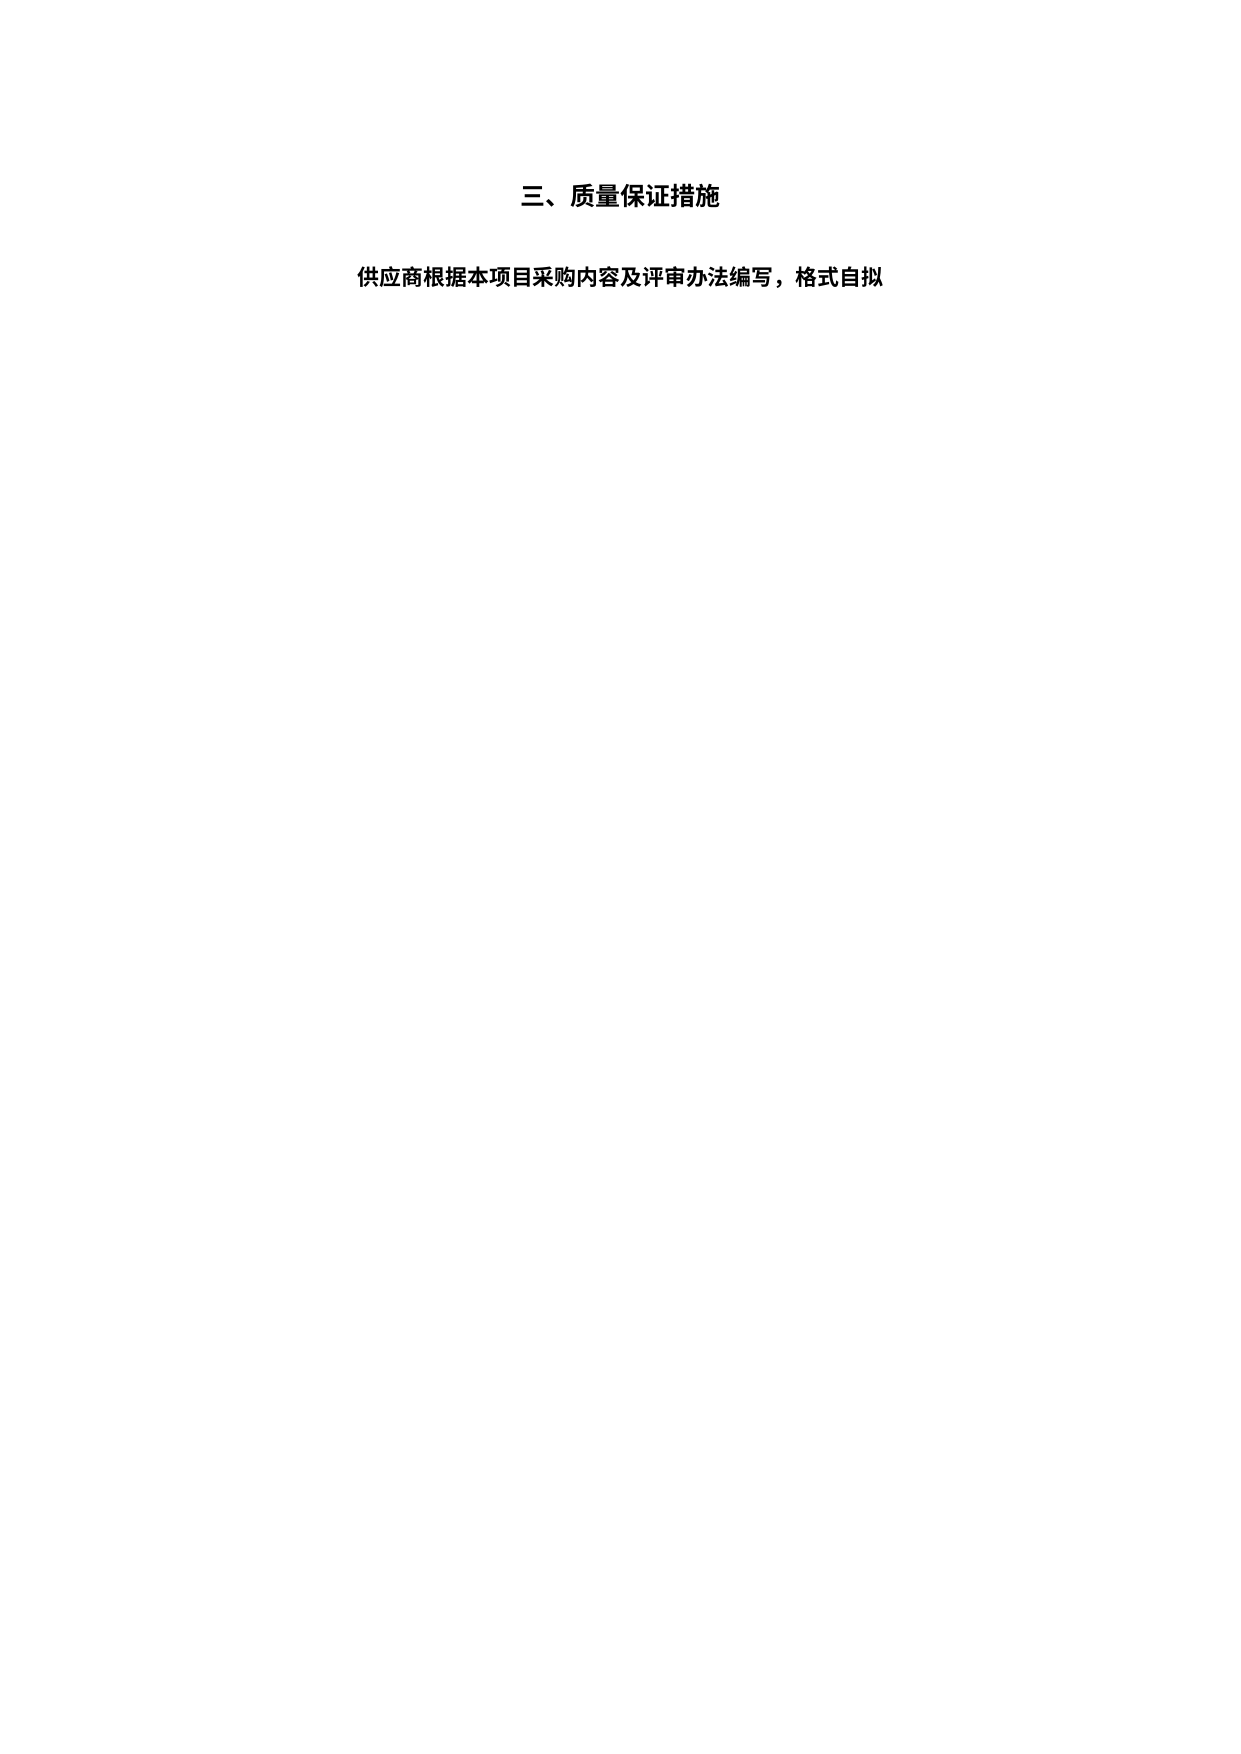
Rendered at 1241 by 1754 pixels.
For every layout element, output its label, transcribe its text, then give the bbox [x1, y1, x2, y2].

text 供应商根据本项目采购内容及评审办法编写，格式自拟 [187, 259, 1053, 292]
text 三、质量保证措施 [187, 162, 1053, 227]
